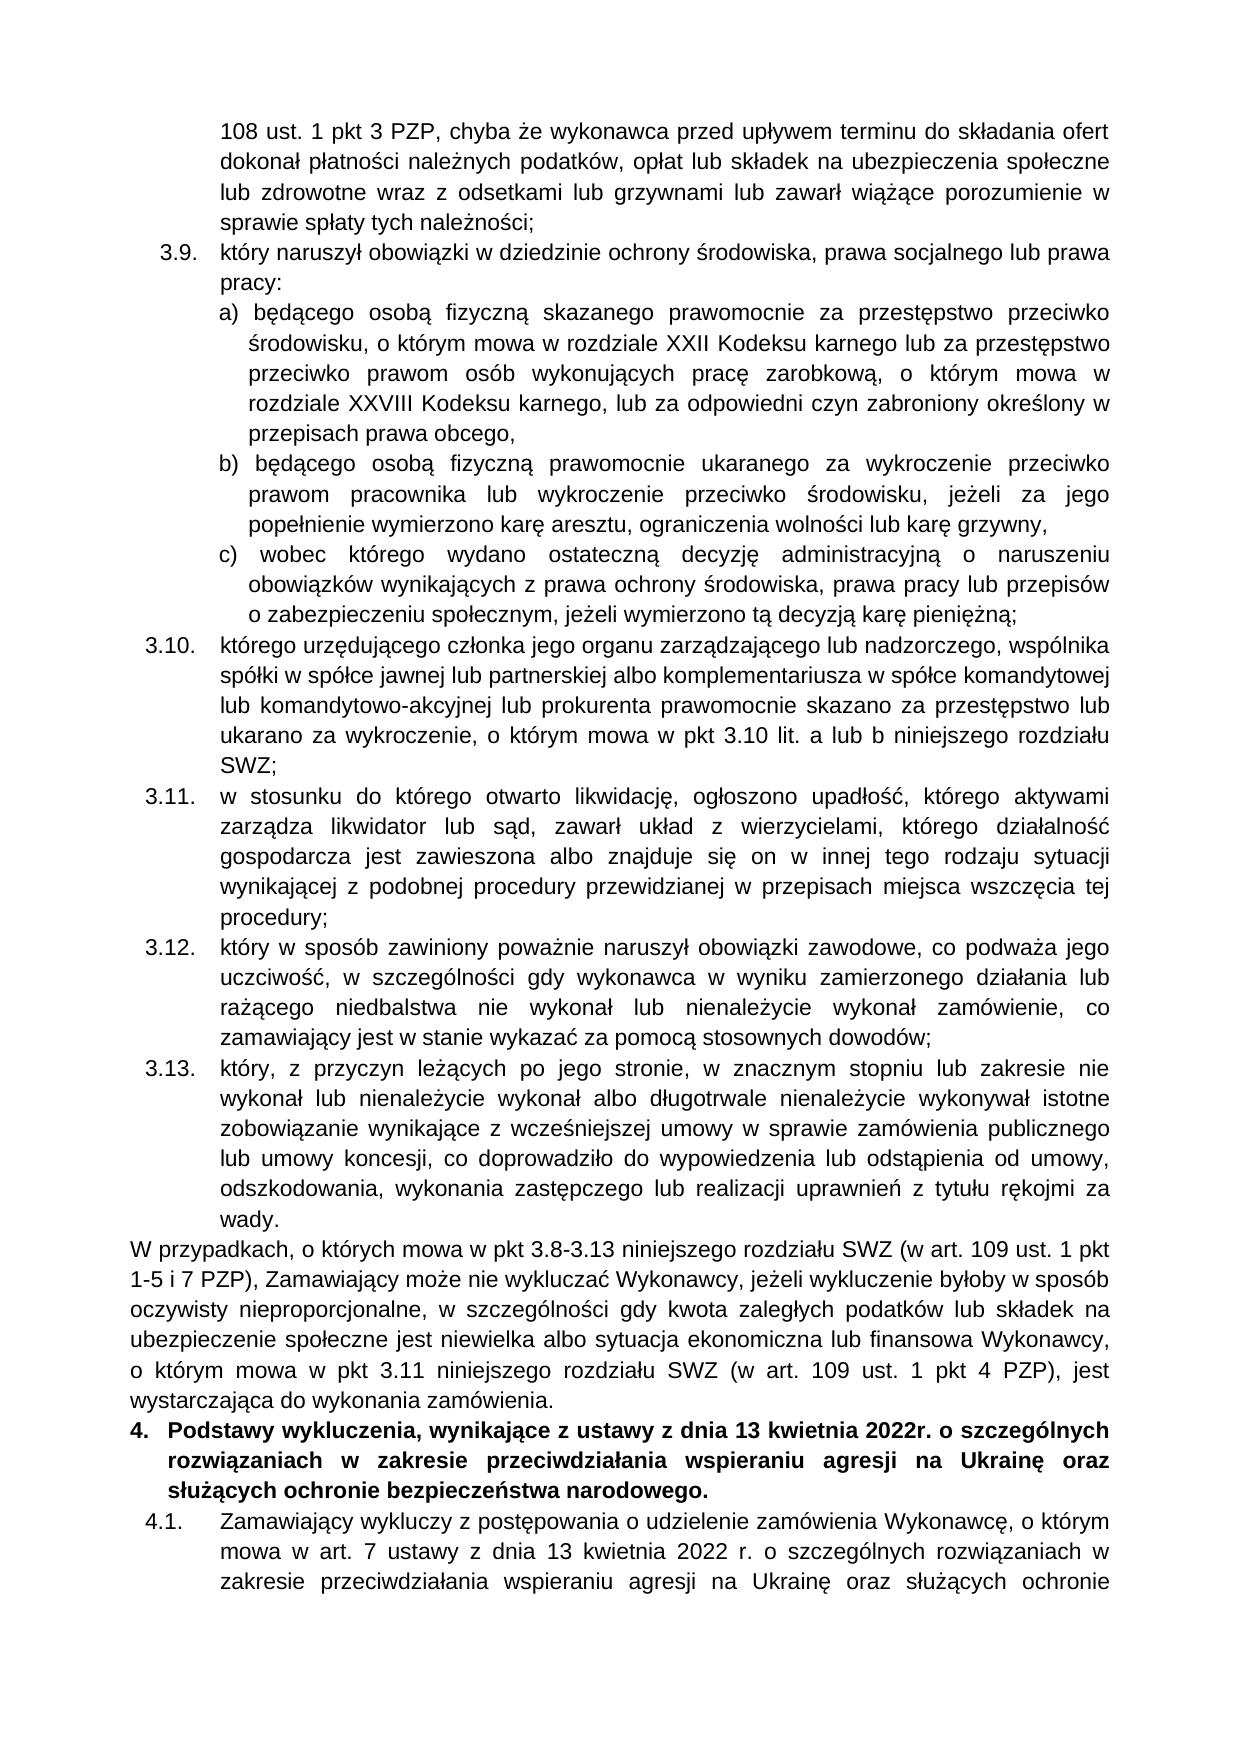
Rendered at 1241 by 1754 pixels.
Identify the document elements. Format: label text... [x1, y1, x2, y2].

list który, z przyczyn leżących po jego stronie, w znacznym stopniu lub zakresie nie wykonał lub nienależycie wykonał albo długotrwale nienależycie wykonywał istotne zobowiązanie wynikające z wcześniejszej umowy w sprawie zamówienia publicznego lub umowy koncesji, co doprowadziło do wypowiedzenia lub odstąpienia od umowy, odszkodowania, wykonania zastępczego lub realizacji uprawnień z tytułu rękojmi za wady. [145, 1054, 1110, 1232]
text W przypadkach, o których mowa w pkt 3.8-3.13 niniejszego rozdziału SWZ (w art. 109 ust. 1 pkt 1-5 i 7 PZP), Zamawiający może nie wykluczać Wykonawcy, jeżeli wykluczenie byłoby w sposób oczywisty nieproporcjonalne, w szczególności gdy kwota zaległych podatków lub składek na ubezpieczenie społeczne jest niewielka albo sytuacja ekonomiczna lub finansowa Wykonawcy, o którym mowa w pkt 3.11 niniejszego rozdziału SWZ (w art. 109 ust. 1 pkt 4 PZP), jest wystarczająca do wykonania zamówienia. [130, 1236, 1110, 1413]
text b) będącego osobą fizyczną prawomocnie ukaranego za wykroczenie przeciwko prawom pracownika lub wykroczenie przeciwko środowisku, jeżeli za jego popełnienie wymierzono karę aresztu, ograniczenia wolności lub karę grzywny, [218, 450, 1110, 537]
list który naruszył obowiązki w dziedzinie ochrony środowiska, prawa socjalnego lub prawa pracy: [159, 239, 1110, 296]
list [159, 118, 1110, 235]
text a) będącego osobą fizyczną skazanego prawomocnie za przestępstwo przeciwko środowisku, o którym mowa w rozdziale XXII Kodeksu karnego lub za przestępstwo przeciwko prawom osób wykonujących pracę zarobkową, o którym mowa w rozdziale XXVIII Kodeksu karnego, lub za odpowiedni czyn zabroniony określony w przepisach prawa obcego, [218, 299, 1110, 447]
list w stosunku do którego otwarto likwidację, ogłoszono upadłość, którego aktywami zarządza likwidator lub sąd, zawarł układ z wierzycielami, którego działalność gospodarcza jest zawieszona albo znajduje się on w innej tego rodzaju sytuacji wynikającej z podobnej procedury przewidzianej w przepisach miejsca wszczęcia tej procedury; [145, 783, 1110, 930]
text c) wobec którego wydano ostateczną decyzję administracyjną o naruszeniu obowiązków wynikających z prawa ochrony środowiska, prawa pracy lub przepisów o zabezpieczeniu społecznym, jeżeli wymierzono tą decyzją karę pieniężną; [218, 541, 1110, 628]
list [145, 1508, 1110, 1594]
list który w sposób zawiniony poważnie naruszył obowiązki zawodowe, co podważa jego uczciwość, w szczególności gdy wykonawca w wyniku zamierzonego działania lub rażącego niedbalstwa nie wykonał lub nienależycie wykonał zamówienie, co zamawiający jest w stanie wykazać za pomocą stosownych dowodów; [145, 934, 1110, 1051]
list którego urzędującego członka jego organu zarządzającego lub nadzorczego, wspólnika spółki w spółce jawnej lub partnerskiej albo komplementariusza w spółce komandytowej lub komandytowo-akcyjnej lub prokurenta prawomocnie skazano za przestępstwo lub ukarano za wykroczenie, o którym mowa w pkt 3.10 lit. a lub b niniejszego rozdziału SWZ; [145, 632, 1110, 779]
list Podstawy wykluczenia, wynikające z ustawy z dnia 13 kwietnia 2022r. o szczególnych rozwiązaniach w zakresie przeciwdziałania wspieraniu agresji na Ukrainę oraz służących ochronie bezpieczeństwa narodowego. [130, 1417, 1110, 1504]
